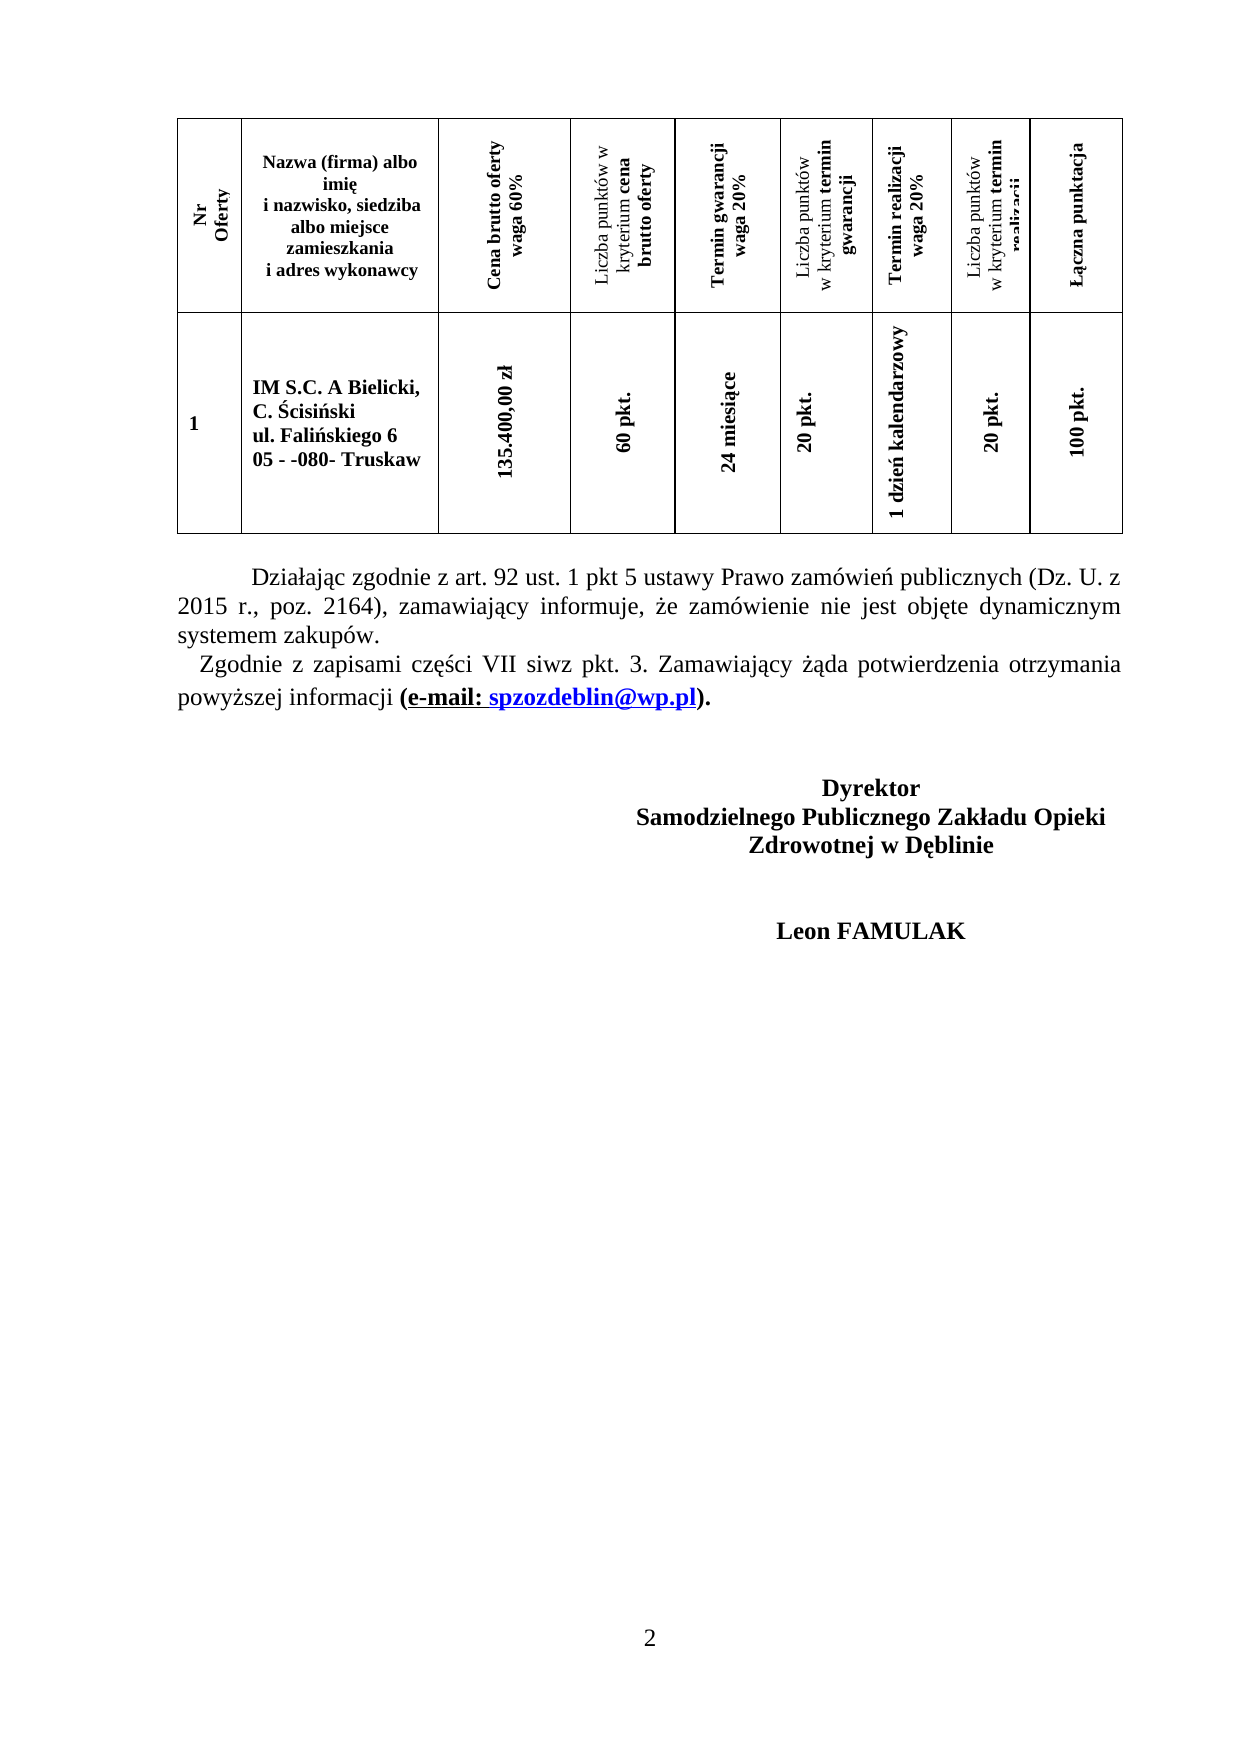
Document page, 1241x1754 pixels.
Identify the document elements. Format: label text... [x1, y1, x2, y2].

table_cell 24 miesiące [676, 313, 780, 533]
text Działając zgodnie z art. 92 ust. 1 pkt 5 ustawy Prawo zamówień publicznych (Dz. U. z 2015 r., poz. 2164), zamawiający informuje, że zamówienie nie jest objęte dynamicznym systemem zakupów. [177, 562, 1122, 649]
table_header Termin gwarancji waga 20% [676, 119, 780, 312]
table_cell 20 pkt. [781, 313, 872, 533]
text Leon FAMULAK [620, 887, 1122, 944]
table_header Nr Oferty [178, 119, 241, 312]
table_cell 1 [178, 313, 241, 533]
table_cell IM S.C. A Bielicki, C. Ścisiński ul. Falińskiego 6 05 - -080- Truskaw [242, 313, 438, 533]
text Dyrektor Samodzielnego Publicznego Zakładu Opieki Zdrowotnej w Dęblinie [620, 773, 1122, 887]
table_cell 1 dzień kalendarzowy [873, 313, 951, 533]
table_cell 100 pkt. [1031, 313, 1122, 533]
table_cell 20 pkt. [952, 313, 1029, 533]
table_header Termin realizacji waga 20% [873, 119, 951, 312]
table_header Łączna punktacja [1031, 119, 1122, 312]
table_header Cena brutto oferty waga 60% [439, 119, 570, 312]
table_header Liczba punktów w kryterium termin gwarancji [781, 119, 872, 312]
text Zgodnie z zapisami części VII siwz pkt. 3. Zamawiający żąda potwierdzenia otrzymania powyższej informacji (e-mail: spzozdeblin@wp.pl). [177, 649, 1122, 711]
table_header Nazwa (firma) albo imię i nazwisko, siedziba albo miejsce zamieszkania i adres wykonawcy [242, 119, 438, 312]
table_header Liczba punktów w kryterium termin realizacji [952, 119, 1029, 312]
table_header Liczba punktów w kryterium cena brutto oferty [571, 119, 674, 312]
table_cell 135.400,00 zł [439, 313, 570, 533]
table_cell 60 pkt. [571, 313, 674, 533]
